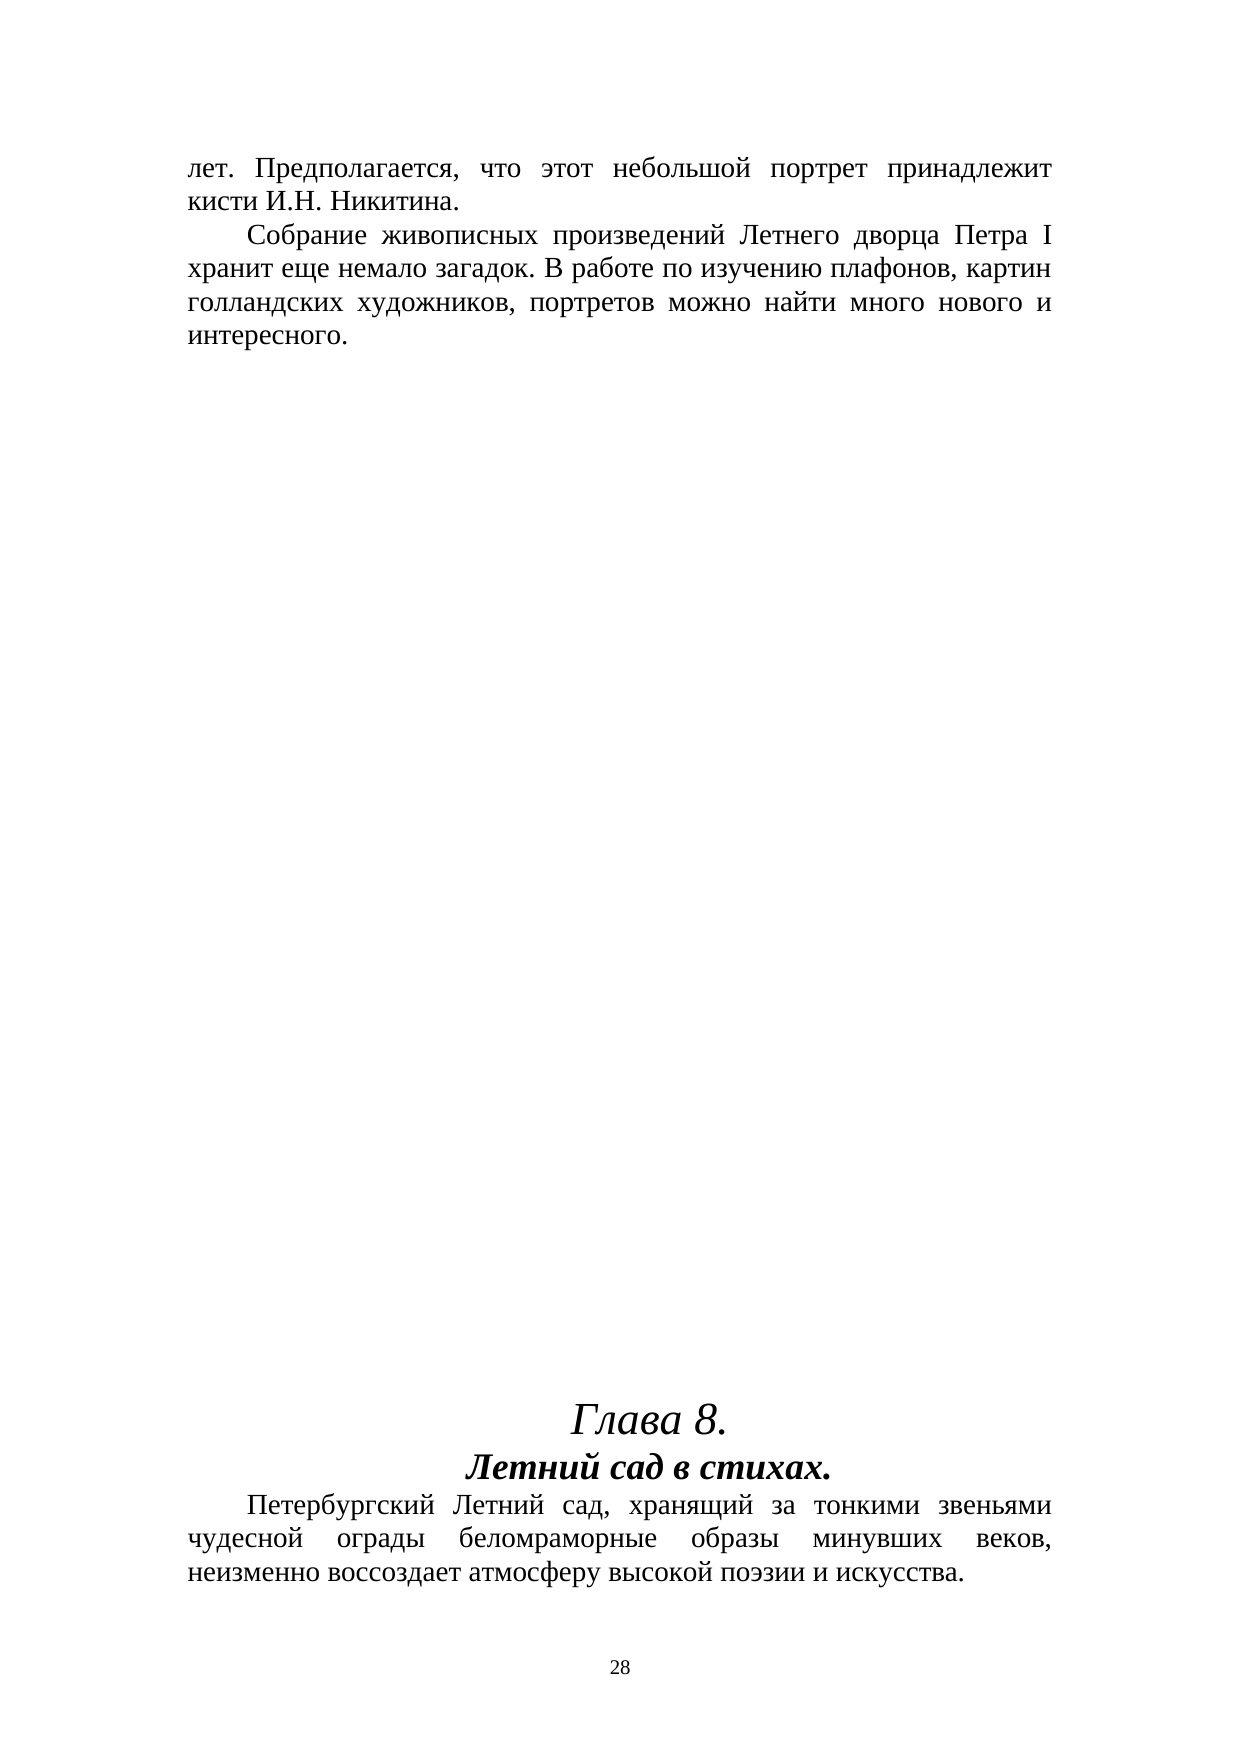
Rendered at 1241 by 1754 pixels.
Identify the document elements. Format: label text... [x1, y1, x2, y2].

text Собрание живописных произведений Летнего дворца Петра I хранит еще немало загадок. В работе по изучению плафонов, картин голландских художников, портретов можно найти много нового и интересного. [187, 217, 1053, 351]
text Глава 8. [187, 1391, 1053, 1444]
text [187, 150, 1053, 217]
text Петербургский Летний сад, хранящий за тонкими звеньями чудесной ограды беломраморные образы минувших веков, неизменно воссоздает атмосферу высокой поэзии и искусства. [187, 1487, 1053, 1588]
text Летний сад в стихах. [187, 1444, 1053, 1487]
